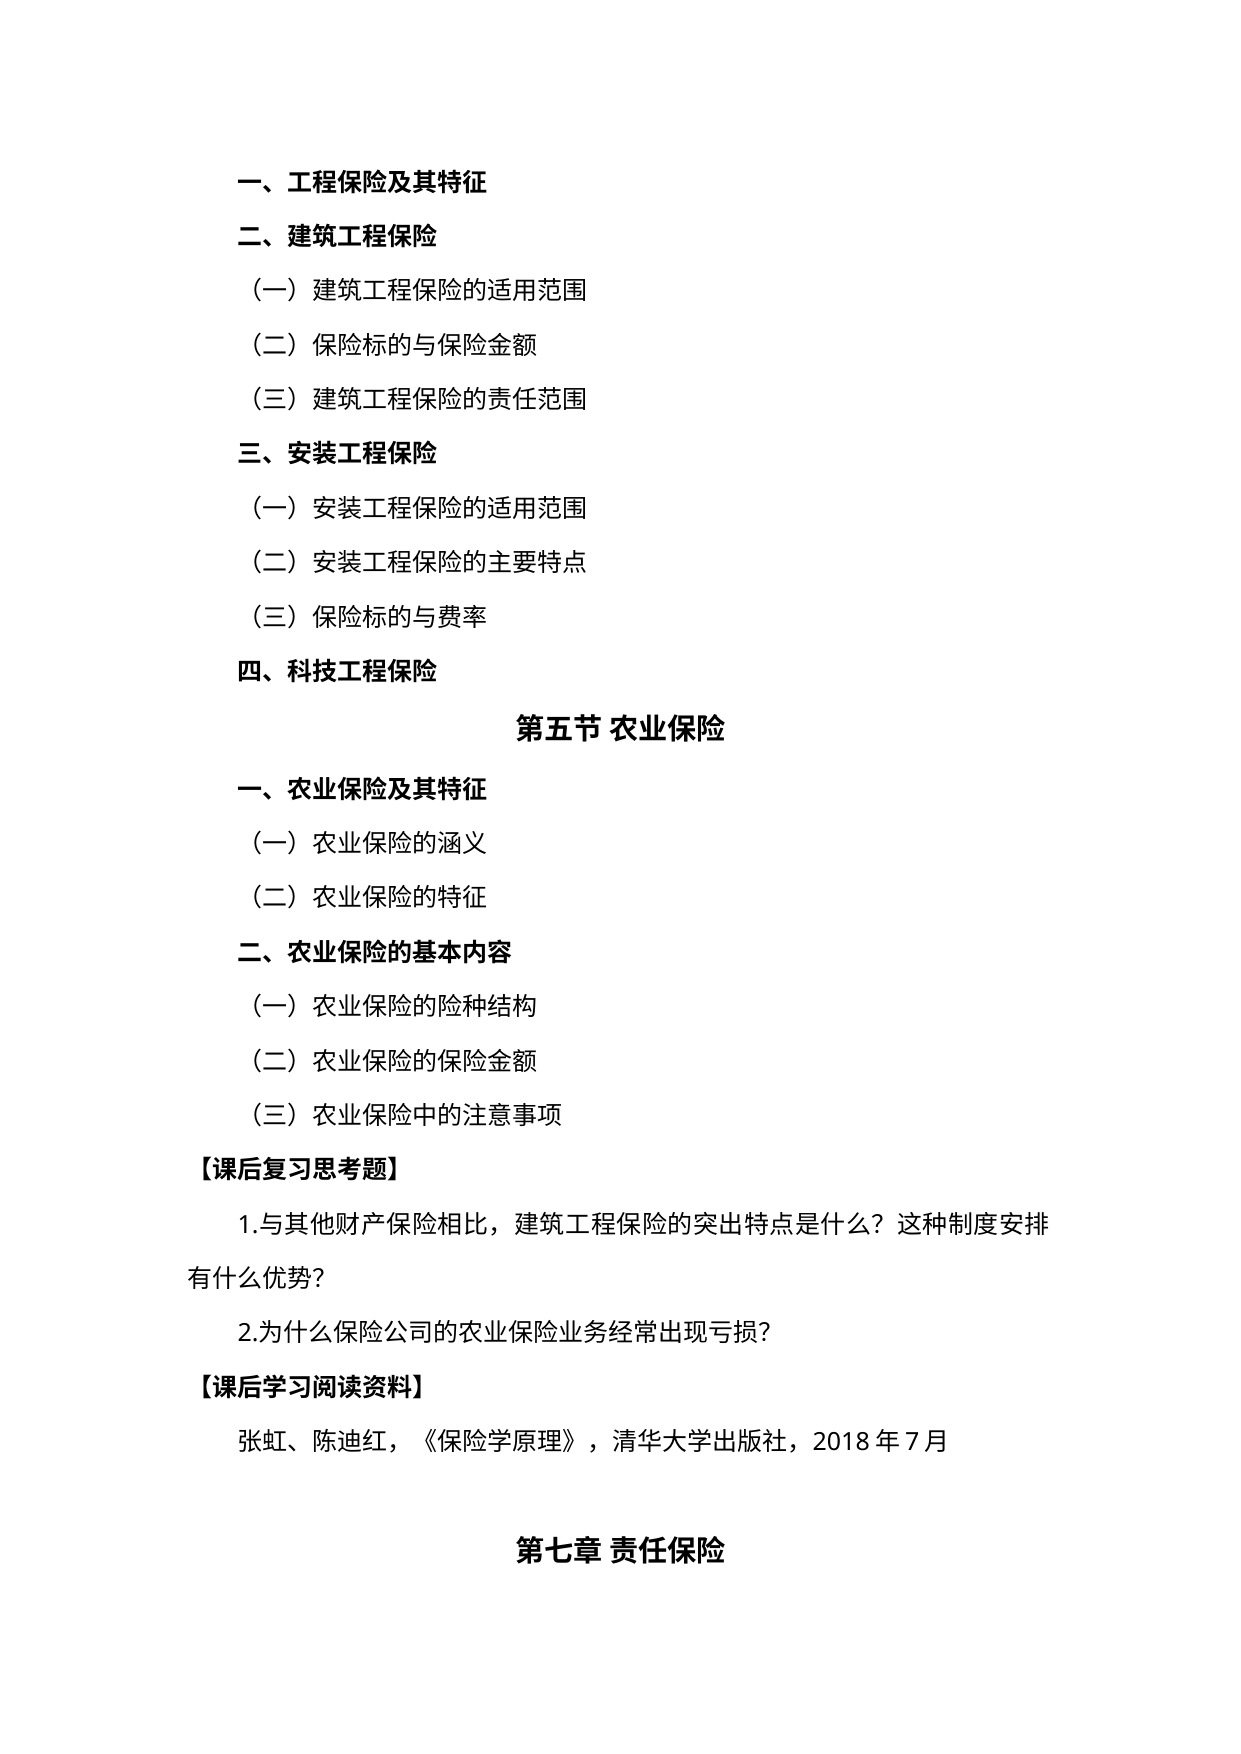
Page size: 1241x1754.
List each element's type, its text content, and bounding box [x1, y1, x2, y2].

text （三）建筑工程保险的责任范围 [187, 379, 1053, 416]
text 第七章 责任保险 [187, 1527, 1053, 1569]
text 一、农业保险及其特征 [187, 769, 1053, 805]
text （二）农业保险的特征 [187, 878, 1053, 914]
text 二、农业保险的基本内容 [187, 932, 1053, 968]
text （一）安装工程保险的适用范围 [187, 488, 1053, 524]
text 二、建筑工程保险 [187, 216, 1053, 253]
text （三）农业保险中的注意事项 [187, 1095, 1053, 1132]
text （一）农业保险的险种结构 [187, 987, 1053, 1023]
text 四、科技工程保险 [187, 651, 1053, 688]
text 1.与其他财产保险相比，建筑工程保险的突出特点是什么？这种制度安排有什么优势？ [187, 1204, 1053, 1295]
text 2.为什么保险公司的农业保险业务经常出现亏损？ [187, 1313, 1053, 1349]
text 第五节 农业保险 [187, 706, 1053, 748]
text 张虹、陈迪红，《保险学原理》，清华大学出版社，2018年7月 [187, 1422, 1053, 1458]
text 【课后学习阅读资料】 [187, 1367, 1053, 1403]
text （二）农业保险的保险金额 [187, 1041, 1053, 1077]
text （一）建筑工程保险的适用范围 [187, 271, 1053, 307]
text （三）保险标的与费率 [187, 597, 1053, 633]
text （一）农业保险的涵义 [187, 823, 1053, 860]
text 一、工程保险及其特征 [187, 162, 1053, 198]
text 【课后复习思考题】 [187, 1150, 1053, 1186]
text （二）安装工程保险的主要特点 [187, 543, 1053, 579]
text 三、安装工程保险 [187, 434, 1053, 470]
text （二）保险标的与保险金额 [187, 325, 1053, 361]
